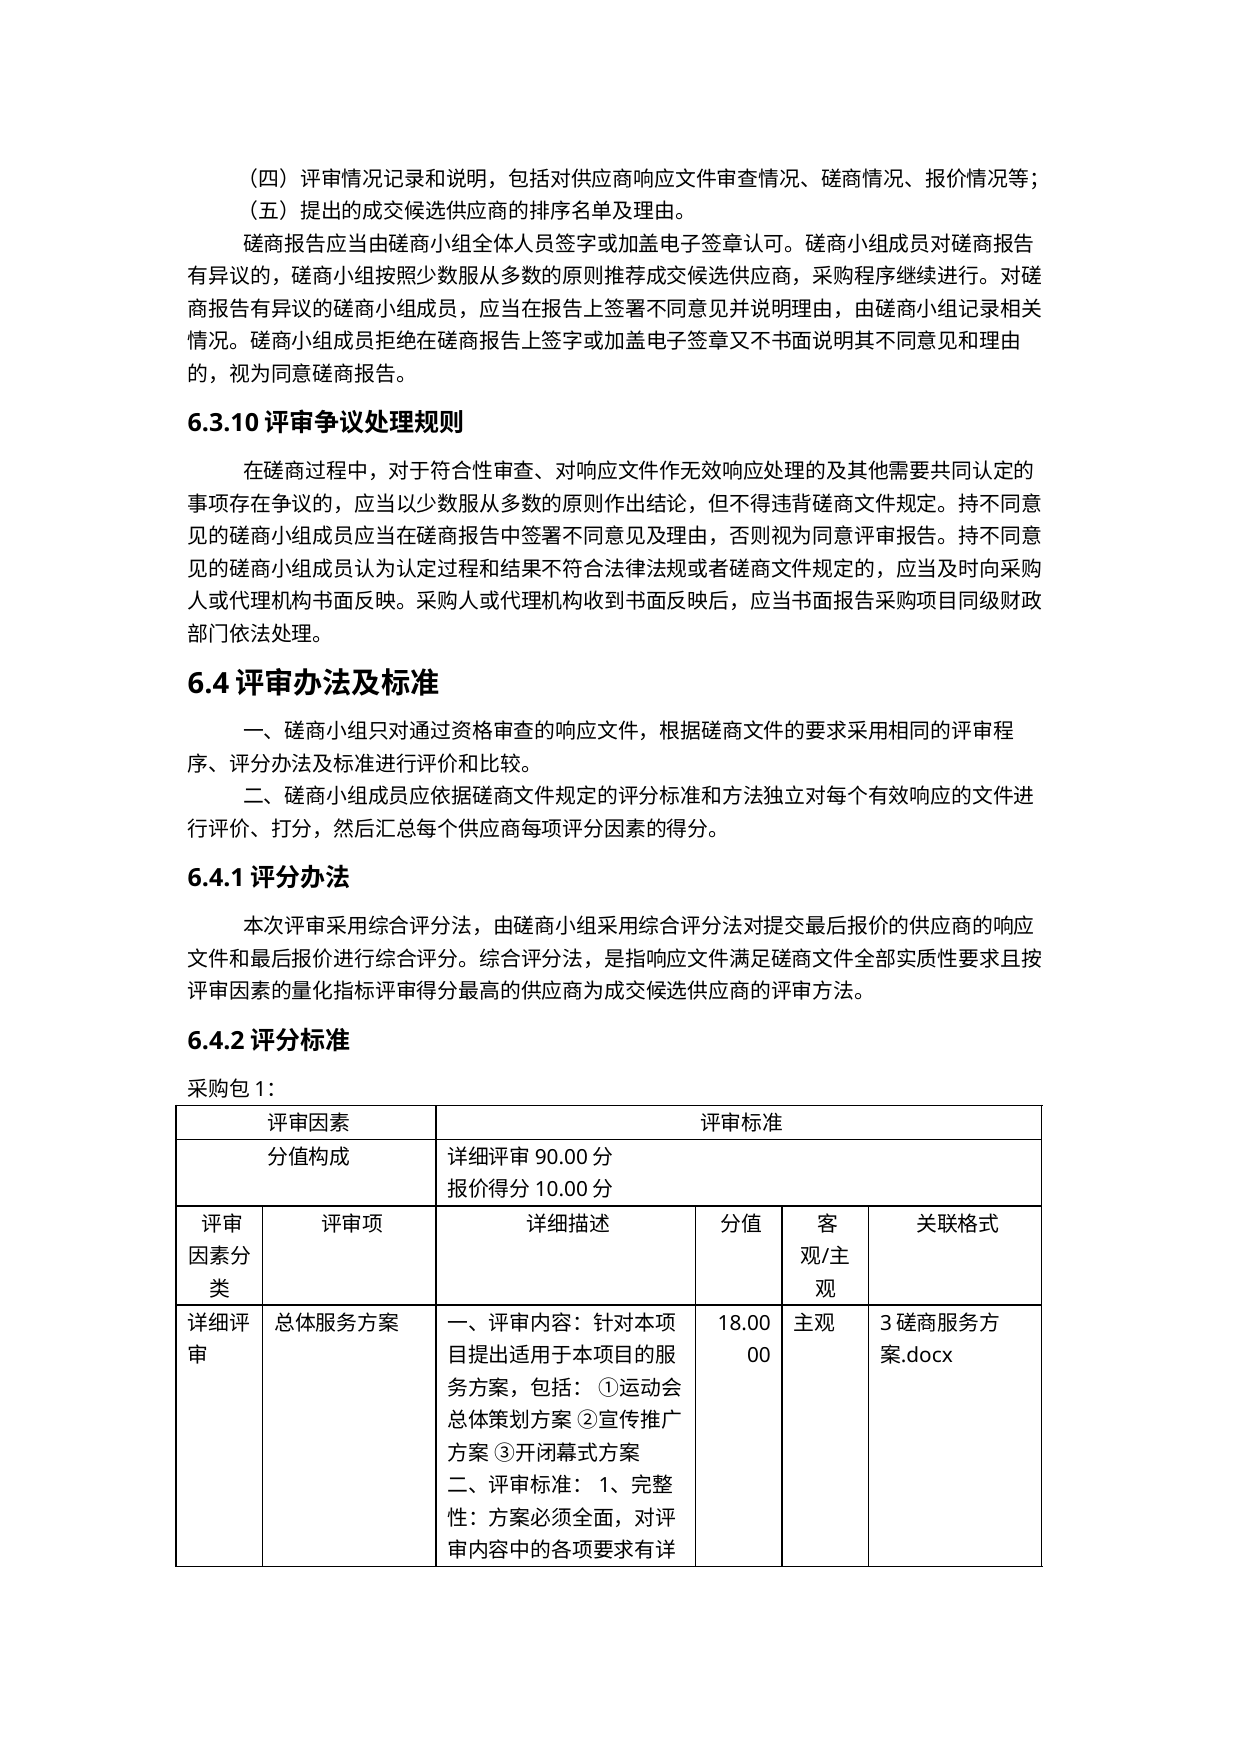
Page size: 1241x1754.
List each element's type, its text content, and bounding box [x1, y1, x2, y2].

text 6.3.10评审争议处理规则 [187, 389, 1053, 454]
text 本次评审采用综合评分法，由磋商小组采用综合评分法对提交最后报价的供应商的响应文件和最后报价进行综合评分。综合评分法，是指响应文件满足磋商文件全部实质性要求且按评审因素的量化指标评审得分最高的供应商为成交候选供应商的评审方法。 [187, 909, 1053, 1007]
table_cell 总体服务方案 [263, 1306, 435, 1566]
table_cell 评审因素分类 [177, 1207, 262, 1304]
table_header 评审标准 [437, 1106, 1041, 1138]
table_cell 分值构成 [177, 1140, 435, 1205]
text 6.4评审办法及标准 [187, 649, 1053, 714]
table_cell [437, 1306, 695, 1566]
table_cell 3磋商服务方案.docx [869, 1306, 1041, 1566]
table_cell 18.0000 [696, 1306, 781, 1566]
text 二、磋商小组成员应依据磋商文件规定的评分标准和方法独立对每个有效响应的文件进行评价、打分，然后汇总每个供应商每项评分因素的得分。 [187, 779, 1053, 844]
table_header 评审因素 [177, 1106, 435, 1138]
text 在磋商过程中，对于符合性审查、对响应文件作无效响应处理的及其他需要共同认定的事项存在争议的，应当以少数服从多数的原则作出结论，但不得违背磋商文件规定。持不同意见的磋商小组成员应当在磋商报告中签署不同意见及理由，否则视为同意评审报告。持不同意见的磋商小组成员认为认定过程和结果不符合法律法规或者磋商文件规定的，应当及时向采购人或代理机构书面反映。采购人或代理机构收到书面反映后，应当书面报告采购项目同级财政部门依法处理。 [187, 454, 1053, 649]
text 磋商报告应当由磋商小组全体人员签字或加盖电子签章认可。磋商小组成员对磋商报告有异议的，磋商小组按照少数服从多数的原则推荐成交候选供应商，采购程序继续进行。对磋商报告有异议的磋商小组成员，应当在报告上签署不同意见并说明理由，由磋商小组记录相关情况。磋商小组成员拒绝在磋商报告上签字或加盖电子签章又不书面说明其不同意见和理由的，视为同意磋商报告。 [187, 227, 1053, 389]
text 采购包1： [187, 1072, 1053, 1104]
table_cell 详细评审 [177, 1306, 262, 1566]
text 6.4.2评分标准 [187, 1007, 1053, 1072]
table_cell 详细评审90.00分 报价得分10.00分 [437, 1140, 1041, 1205]
table_cell 主观 [783, 1306, 868, 1566]
text 6.4.1评分办法 [187, 844, 1053, 909]
table_cell 客观/主观 [783, 1207, 868, 1304]
table_cell 分值 [696, 1207, 781, 1304]
table_cell 关联格式 [869, 1207, 1041, 1304]
text （四）评审情况记录和说明，包括对供应商响应文件审查情况、磋商情况、报价情况等； [187, 162, 1053, 194]
text （五）提出的成交候选供应商的排序名单及理由。 [187, 194, 1053, 227]
text 一、磋商小组只对通过资格审查的响应文件，根据磋商文件的要求采用相同的评审程序、评分办法及标准进行评价和比较。 [187, 714, 1053, 779]
table_cell 详细描述 [437, 1207, 695, 1304]
table_cell 评审项 [263, 1207, 435, 1304]
